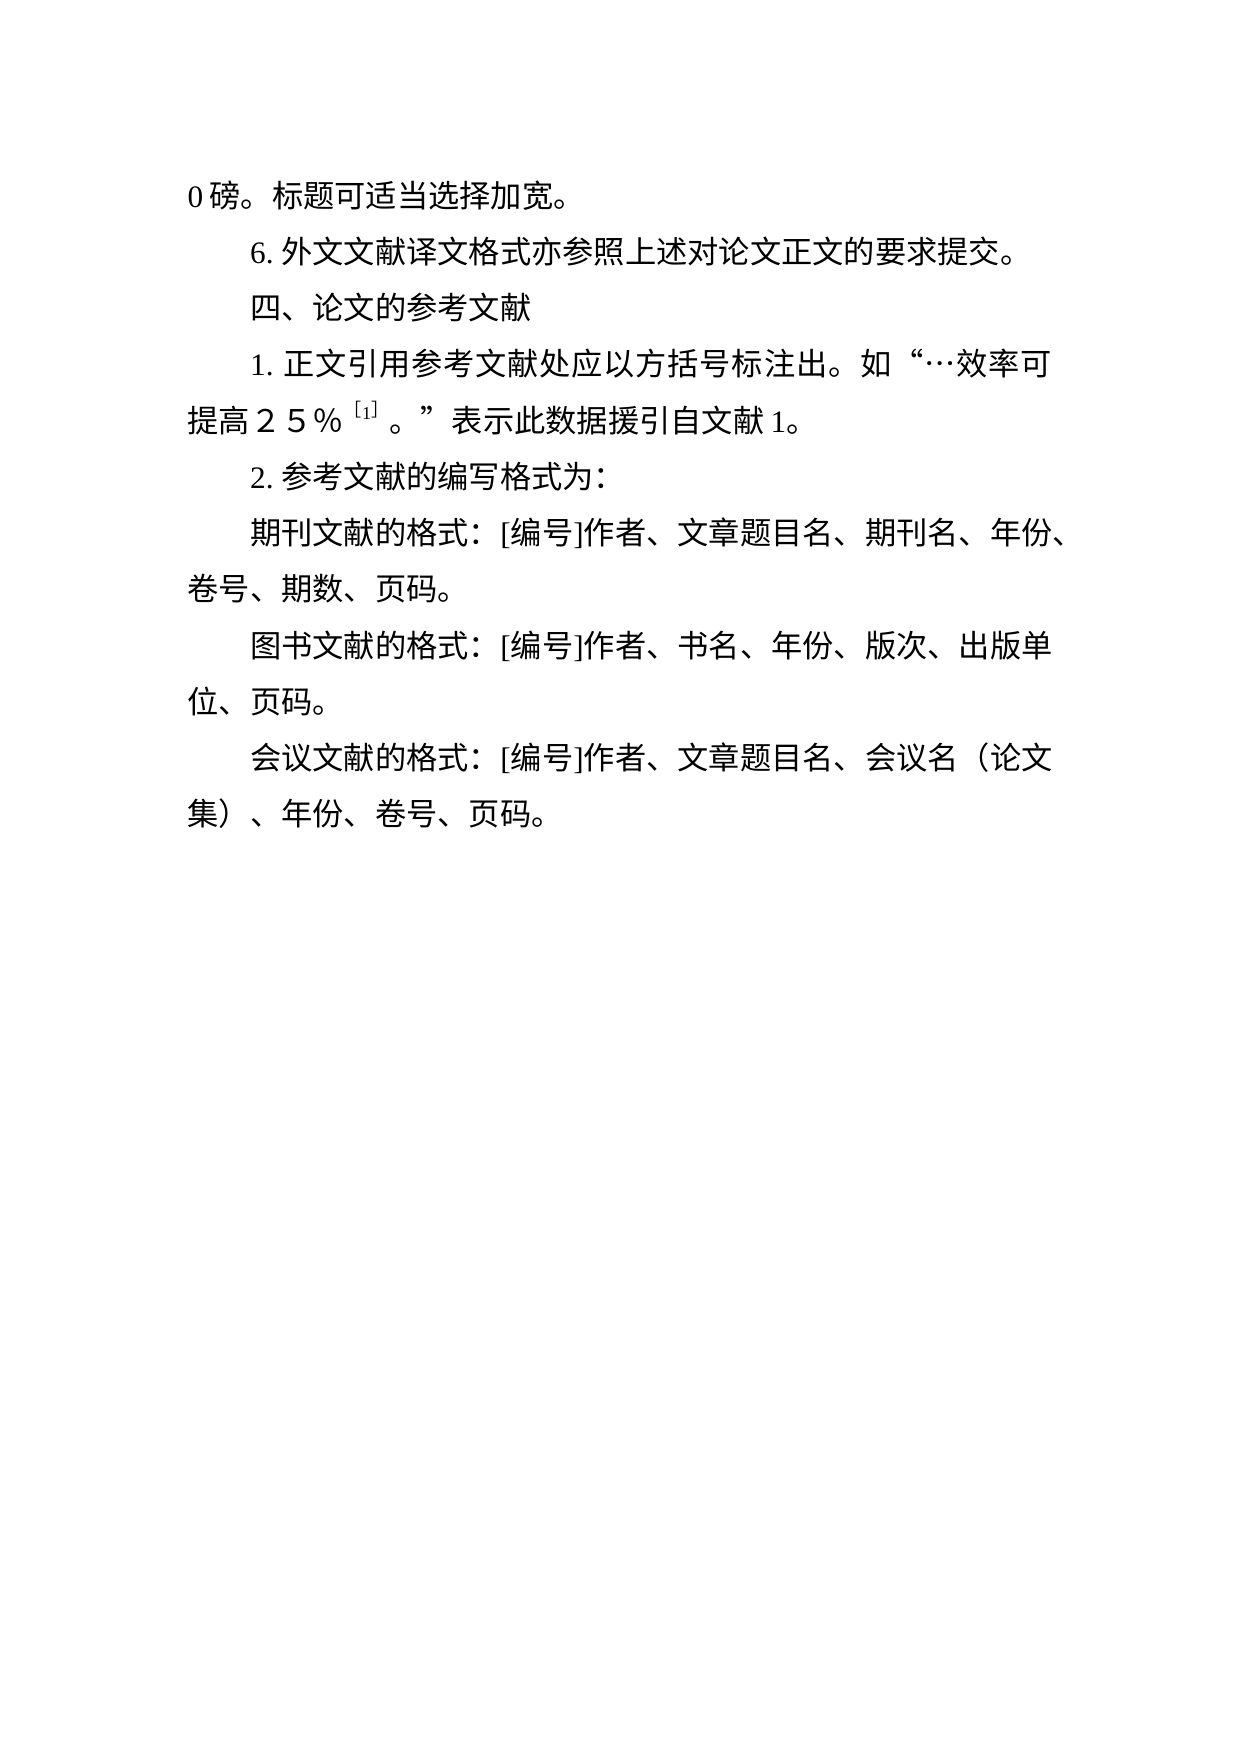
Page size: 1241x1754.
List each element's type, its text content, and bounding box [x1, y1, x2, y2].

text 6. 外文文献译文格式亦参照上述对论文正文的要求提交。 [187, 218, 1053, 274]
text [187, 162, 1053, 218]
text 会议文献的格式：[编号]作者、文章题目名、会议名（论文集）、年份、卷号、页码。 [187, 724, 1053, 837]
text 2. 参考文献的编写格式为： [187, 443, 1053, 499]
text 期刊文献的格式：[编号]作者、文章题目名、期刊名、年份、卷号、期数、页码。 [187, 499, 1053, 612]
text 图书文献的格式：[编号]作者、书名、年份、版次、出版单位、页码。 [187, 612, 1053, 724]
text 1. 正文引用参考文献处应以方括号标注出。如“…效率可提高２５％［1］。”表示此数据援引自文献1。 [187, 331, 1053, 443]
text 四、论文的参考文献 [187, 274, 1053, 331]
